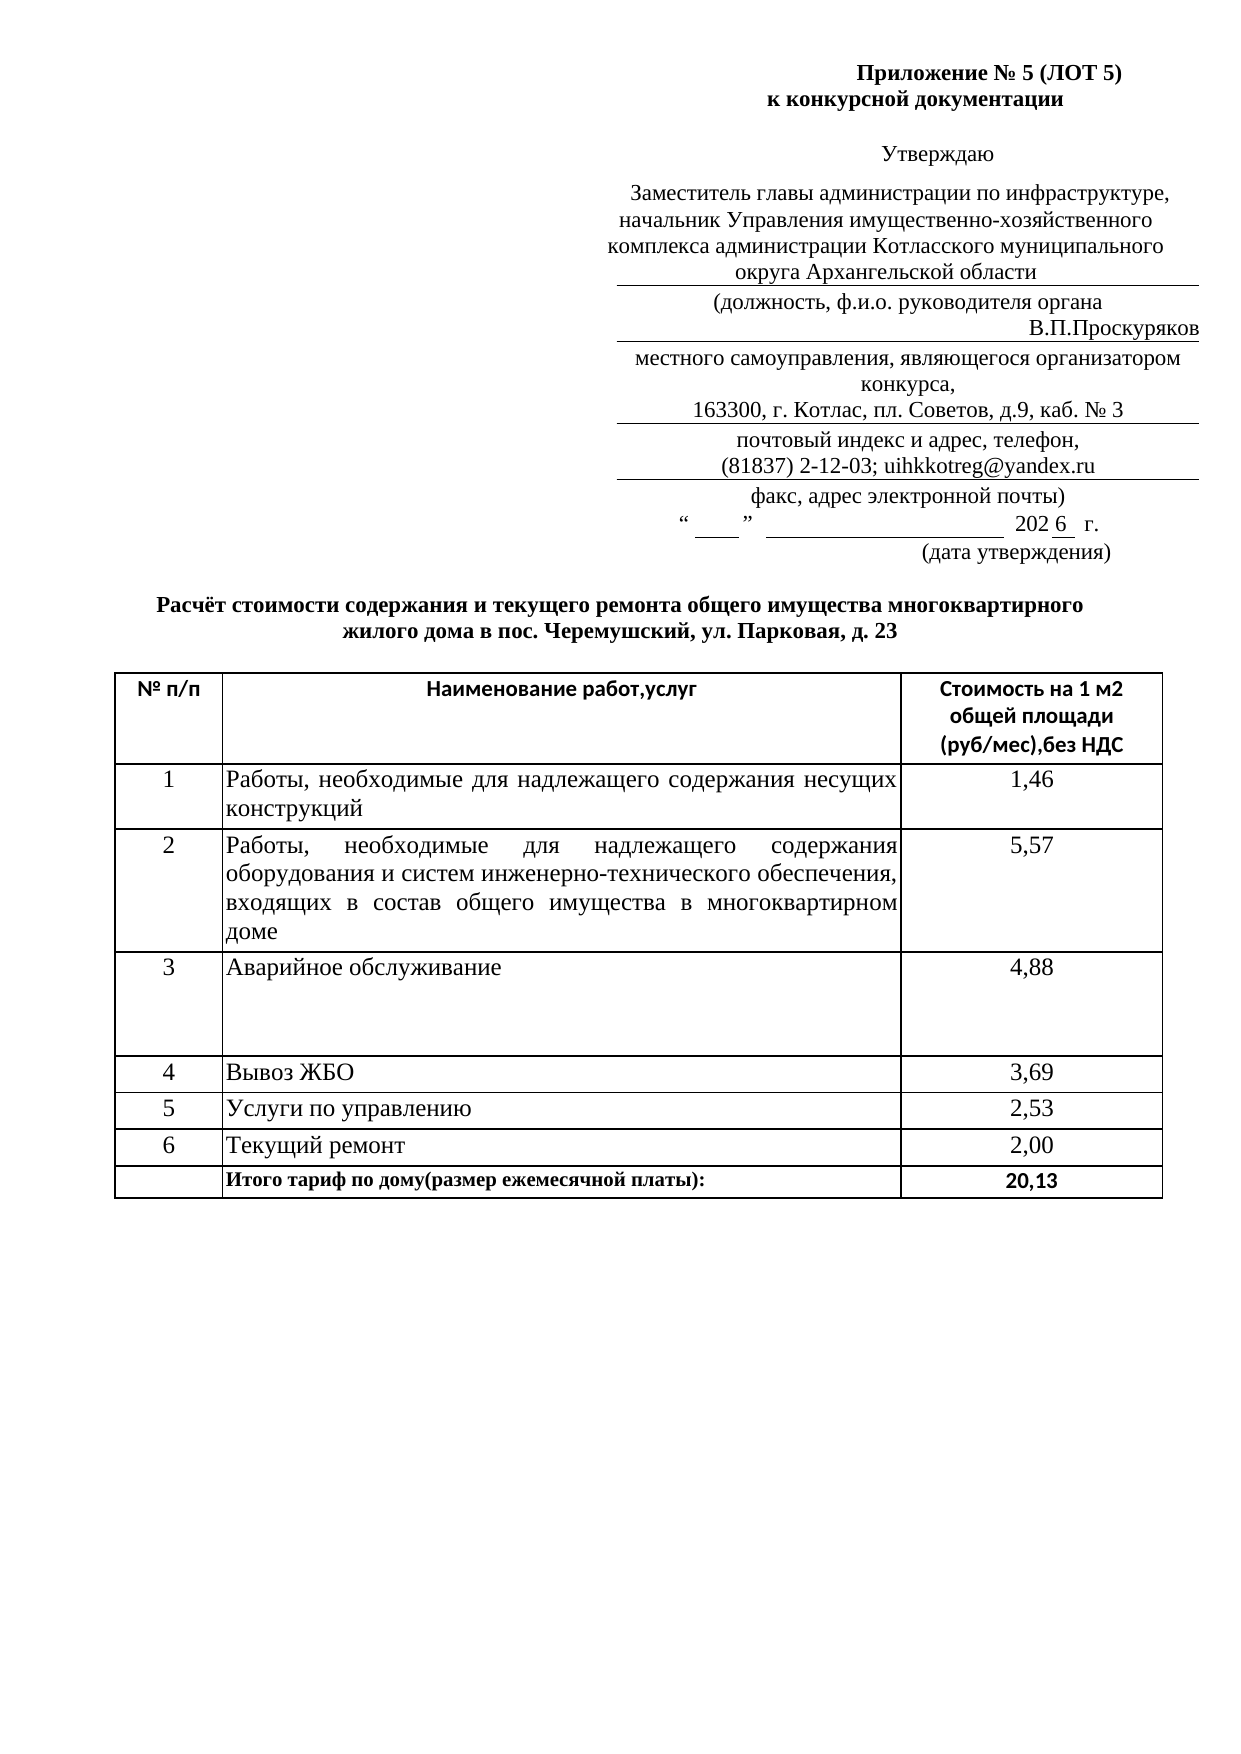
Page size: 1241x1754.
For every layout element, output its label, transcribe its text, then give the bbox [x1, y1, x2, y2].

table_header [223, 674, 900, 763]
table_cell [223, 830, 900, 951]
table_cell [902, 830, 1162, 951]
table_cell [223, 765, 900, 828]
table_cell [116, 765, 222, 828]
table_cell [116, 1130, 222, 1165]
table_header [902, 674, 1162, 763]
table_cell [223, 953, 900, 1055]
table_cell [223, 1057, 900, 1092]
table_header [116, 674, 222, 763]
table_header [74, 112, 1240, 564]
text Расчёт стоимости содержания и текущего ремонта общего имущества многоквартирного жилого дома в пос. Черемушский, ул. Парковая, д. 23 [118, 591, 1122, 643]
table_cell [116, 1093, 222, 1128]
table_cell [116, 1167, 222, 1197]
text к конкурсной документации [709, 85, 1122, 112]
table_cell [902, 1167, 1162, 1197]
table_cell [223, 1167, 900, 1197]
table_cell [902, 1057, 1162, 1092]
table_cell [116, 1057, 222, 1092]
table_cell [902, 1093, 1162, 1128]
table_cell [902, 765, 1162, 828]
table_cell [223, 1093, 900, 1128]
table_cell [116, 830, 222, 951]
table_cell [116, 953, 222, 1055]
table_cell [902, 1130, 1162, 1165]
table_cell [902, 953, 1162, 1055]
text Приложение № 5 (ЛОТ 5) [118, 59, 1122, 85]
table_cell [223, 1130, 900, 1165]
